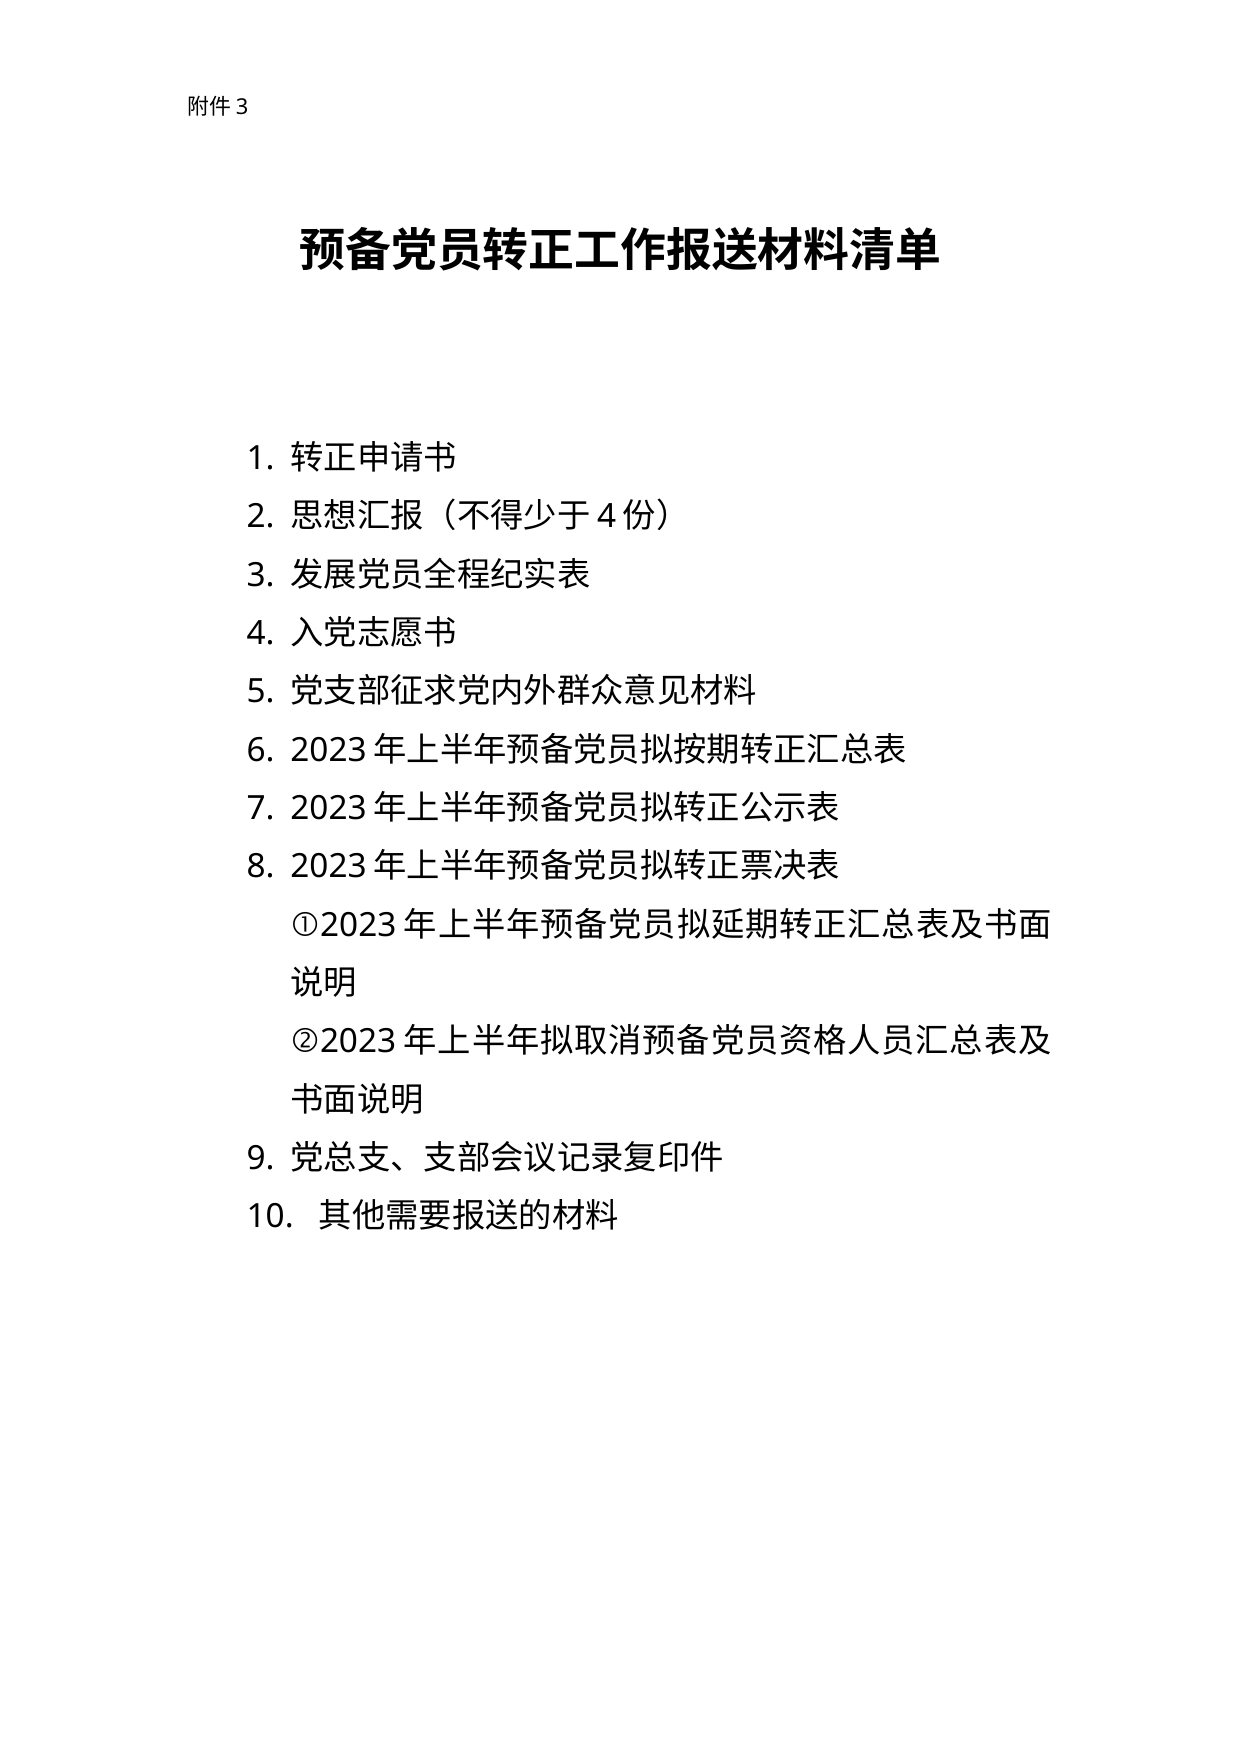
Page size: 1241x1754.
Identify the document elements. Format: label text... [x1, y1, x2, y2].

list 2023年上半年预备党员拟按期转正汇总表 [246, 714, 1053, 773]
subtitle 预备党员转正工作报送材料清单 [187, 197, 1053, 295]
list 党总支、支部会议记录复印件 [246, 1123, 1053, 1181]
list 思想汇报（不得少于4份） [246, 481, 1053, 539]
text 2023年上半年拟取消预备党员资格人员汇总表及书面说明 [290, 1006, 1053, 1123]
list 转正申请书 [246, 423, 1053, 481]
list 2023年上半年预备党员拟转正公示表 [246, 773, 1053, 831]
list 2023年上半年预备党员拟转正票决表 [246, 831, 1053, 889]
list 其他需要报送的材料 [246, 1181, 1053, 1239]
list 入党志愿书 [246, 598, 1053, 656]
list 2023年上半年预备党员拟延期转正汇总表及书面说明 [290, 889, 1053, 1006]
list 发展党员全程纪实表 [246, 539, 1053, 598]
list 党支部征求党内外群众意见材料 [246, 656, 1053, 714]
